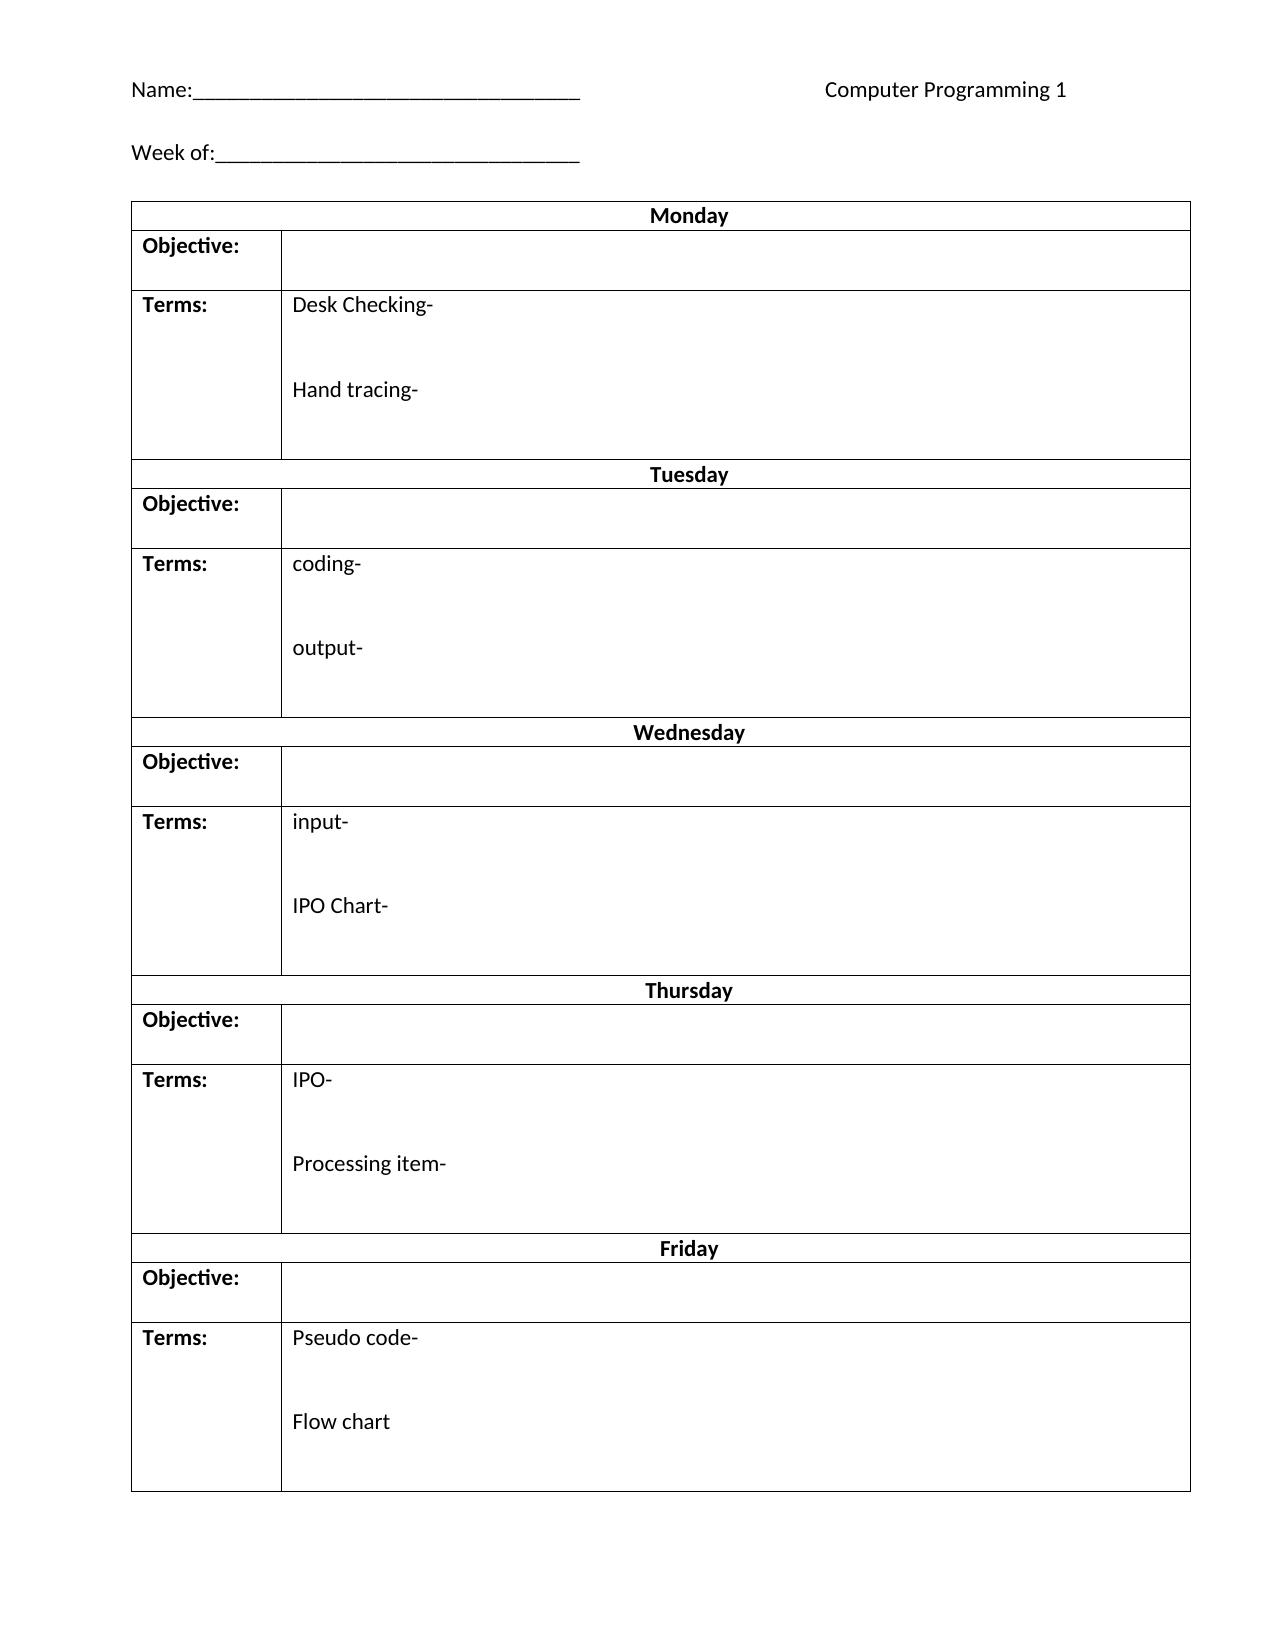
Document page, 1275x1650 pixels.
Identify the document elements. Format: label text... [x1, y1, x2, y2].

table_cell Objective: [132, 489, 281, 548]
text Week of:________________________________ [131, 138, 1200, 166]
table_cell [282, 747, 1190, 806]
table_cell [282, 489, 1190, 548]
table_cell Terms: [132, 549, 281, 717]
table_cell [282, 1005, 1190, 1064]
table_cell coding- output- [282, 549, 1190, 717]
table_cell Terms: [132, 807, 281, 975]
table_cell Objective: [132, 231, 281, 289]
table_cell Objective: [132, 1263, 281, 1322]
table_cell Terms: [132, 291, 281, 459]
table_cell Desk Checking- Hand tracing- [282, 291, 1190, 459]
table_cell Objective: [132, 1005, 281, 1064]
table_cell Thursday [132, 976, 1190, 1004]
table_cell Terms: [132, 1065, 281, 1233]
table_cell [282, 1263, 1190, 1322]
table_cell Objective: [132, 747, 281, 806]
table_cell [282, 231, 1190, 289]
table_cell Friday [132, 1234, 1190, 1262]
table_cell Wednesday [132, 718, 1190, 746]
text Name:__________________________________ Computer Programming 1 [131, 75, 1200, 103]
table_header Monday [132, 202, 1190, 230]
table_cell Pseudo code- Flow chart [282, 1323, 1190, 1491]
table_cell input- IPO Chart- [282, 807, 1190, 975]
table_cell Tuesday [132, 460, 1190, 488]
table_cell Terms: [132, 1323, 281, 1491]
table_cell IPO- Processing item- [282, 1065, 1190, 1233]
